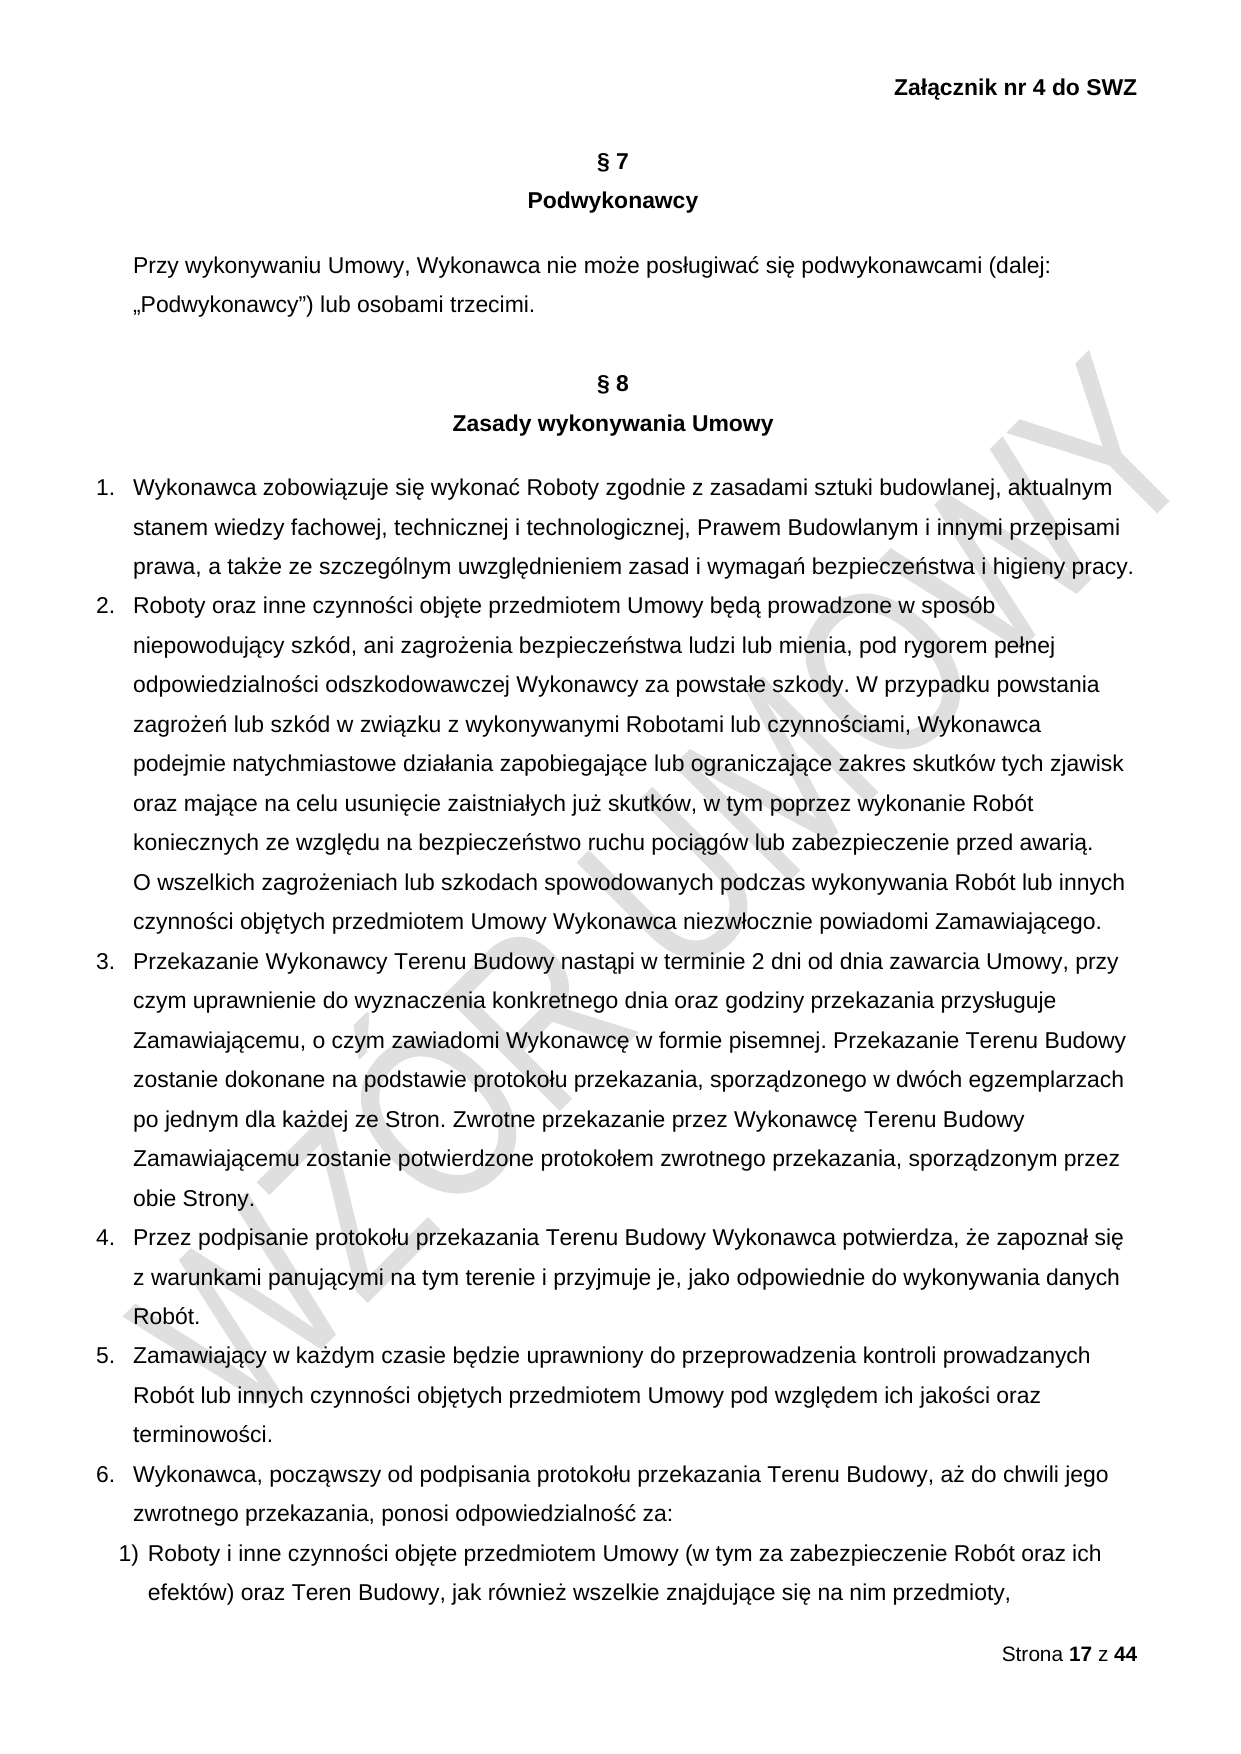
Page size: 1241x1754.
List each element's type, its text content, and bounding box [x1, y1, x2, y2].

text Zasady wykonywania Umowy [89, 409, 1137, 436]
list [118, 1540, 1137, 1606]
text § 8 [89, 370, 1137, 396]
text § 7 [89, 148, 1137, 174]
text odpowiedzialności odszkodowawczej Wykonawcy za powstałe szkody. W przypadku powstania zagrożeń lub szkód w związku z wykonywanymi Robotami lub czynnościami, Wykonawca podejmie natychmiastowe działania zapobiegające lub ograniczające zakres skutków tych zjawisk oraz mające na celu usunięcie zaistniałych już skutków, w tym poprzez wykonanie Robót koniecznych ze względu na bezpieczeństwo ruchu pociągów lub zabezpieczenie przed awarią. O wszelkich zagrożeniach lub szkodach spowodowanych podczas wykonywania Robót lub innych czynności objętych przedmiotem Umowy Wykonawca niezwłocznie powiadomi Zamawiającego. [133, 671, 1137, 934]
list Przez podpisanie protokołu przekazania Terenu Budowy Wykonawca potwierdza, że zapoznał się z warunkami panującymi na tym terenie i przyjmuje je, jako odpowiednie do wykonywania danych Robót. [96, 1224, 1137, 1329]
list Wykonawca zobowiązuje się wykonać Roboty zgodnie z zasadami sztuki budowlanej, aktualnym stanem wiedzy fachowej, technicznej i technologicznej, Prawem Budowlanym i innymi przepisami prawa, a także ze szczególnym uwzględnieniem zasad i wymagań bezpieczeństwa i higieny pracy. [96, 474, 1137, 579]
text Podwykonawcy [89, 187, 1137, 213]
text Przy wykonywaniu Umowy, Wykonawca nie może posługiwać się podwykonawcami (dalej: „Podwykonawcy”) lub osobami trzecimi. [133, 252, 1137, 317]
list Przekazanie Wykonawcy Terenu Budowy nastąpi w terminie 2 dni od dnia zawarcia Umowy, przy czym uprawnienie do wyznaczenia konkretnego dnia oraz godziny przekazania przysługuje Zamawiającemu, o czym zawiadomi Wykonawcę w formie pisemnej. Przekazanie Terenu Budowy zostanie dokonane na podstawie protokołu przekazania, sporządzonego w dwóch egzemplarzach po jednym dla każdej ze Stron. Zwrotne przekazanie przez Wykonawcę Terenu Budowy Zamawiającemu zostanie potwierdzone protokołem zwrotnego przekazania, sporządzonym przez obie Strony. [96, 948, 1137, 1211]
list Roboty oraz inne czynności objęte przedmiotem Umowy będą prowadzone w sposób niepowodujący szkód, ani zagrożenia bezpieczeństwa ludzi lub mienia, pod rygorem pełnej [96, 592, 1137, 658]
list Zamawiający w każdym czasie będzie uprawniony do przeprowadzenia kontroli prowadzanych Robót lub innych czynności objętych przedmiotem Umowy pod względem ich jakości oraz terminowości. [96, 1342, 1137, 1448]
list Wykonawca, począwszy od podpisania protokołu przekazania Terenu Budowy, aż do chwili jego zwrotnego przekazania, ponosi odpowiedzialność za: [96, 1461, 1137, 1527]
